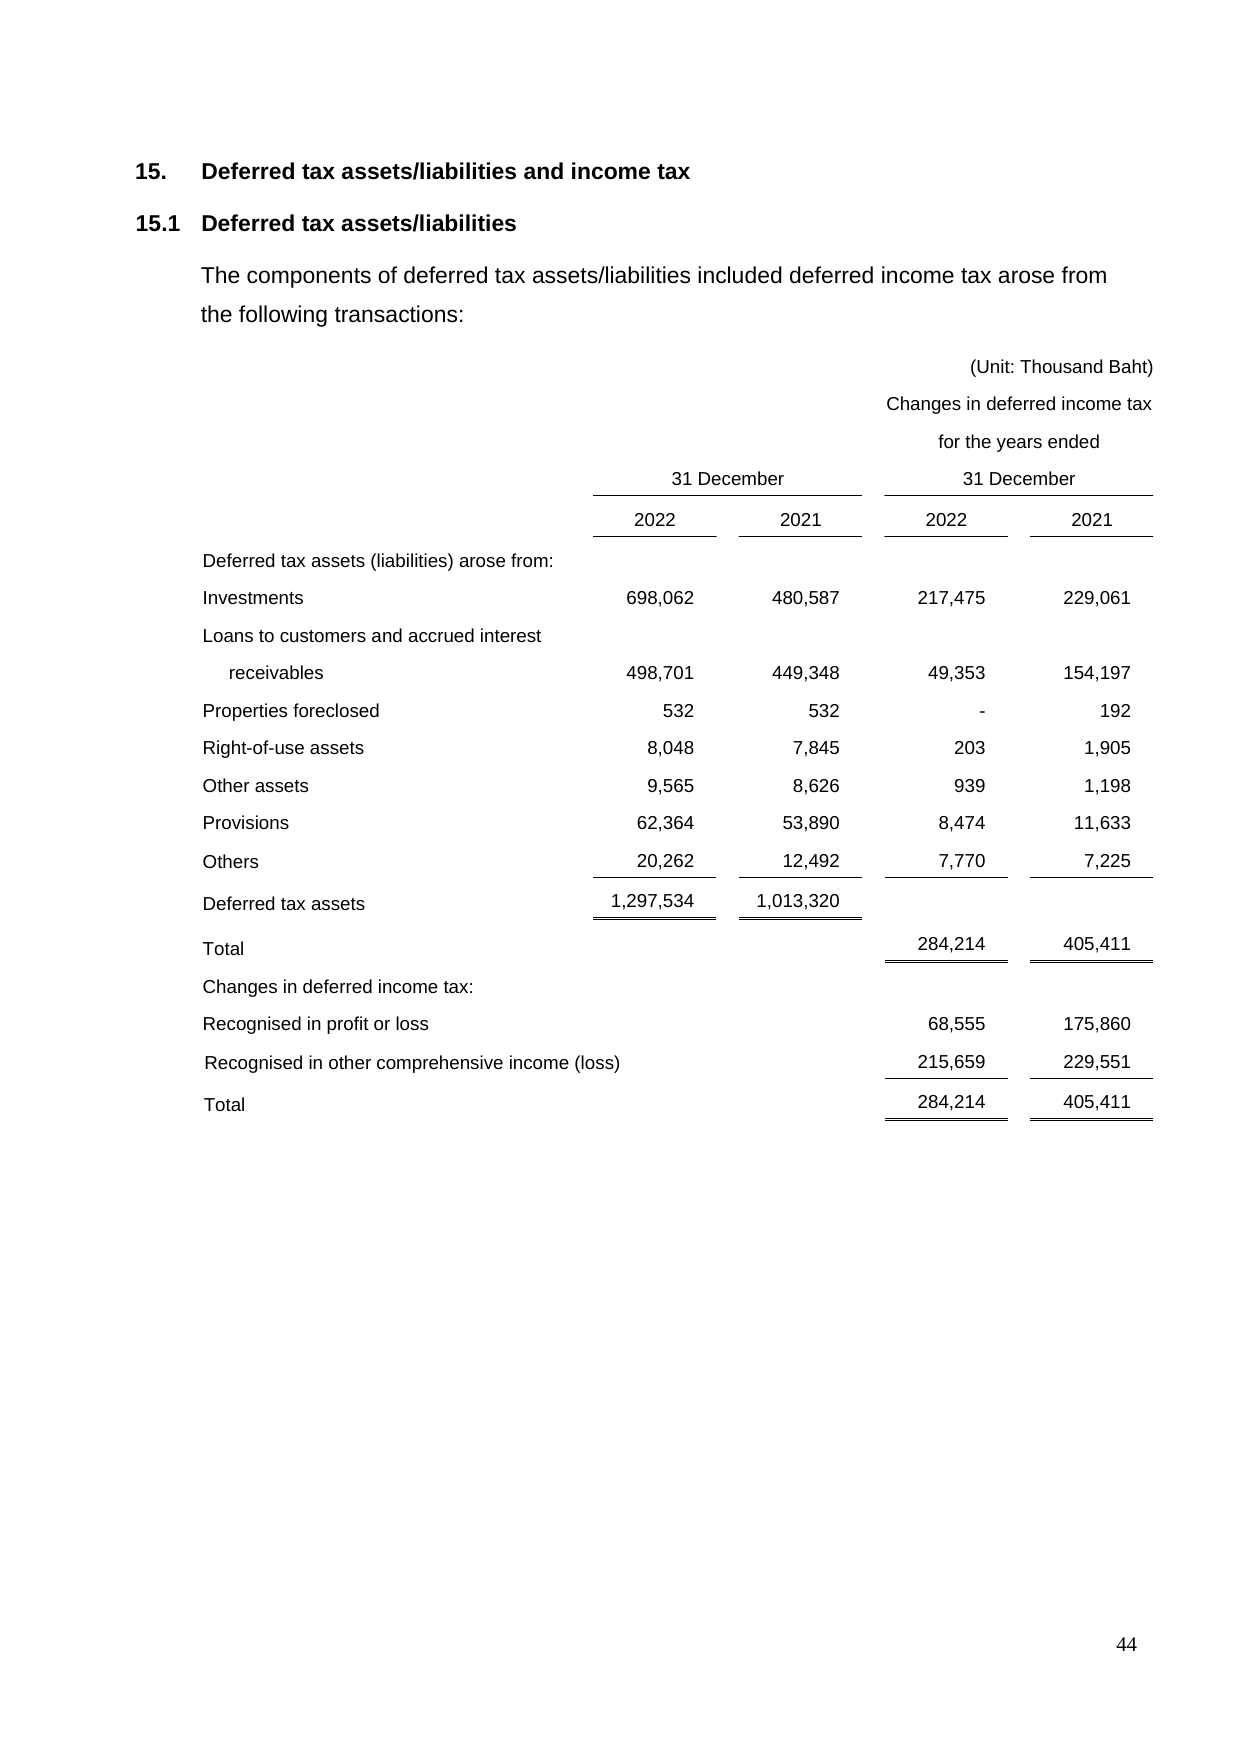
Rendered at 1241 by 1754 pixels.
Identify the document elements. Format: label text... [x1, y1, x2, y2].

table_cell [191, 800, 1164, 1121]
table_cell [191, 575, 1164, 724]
subtitle Deferred tax assets/liabilities and income tax [135, 147, 1137, 187]
text The components of deferred tax assets/liabilities included deferred income tax arose from the following transactions: [135, 252, 1137, 331]
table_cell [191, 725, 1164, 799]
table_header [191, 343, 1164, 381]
text 15.1 Deferred tax assets/liabilities [135, 199, 1137, 239]
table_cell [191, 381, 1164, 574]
